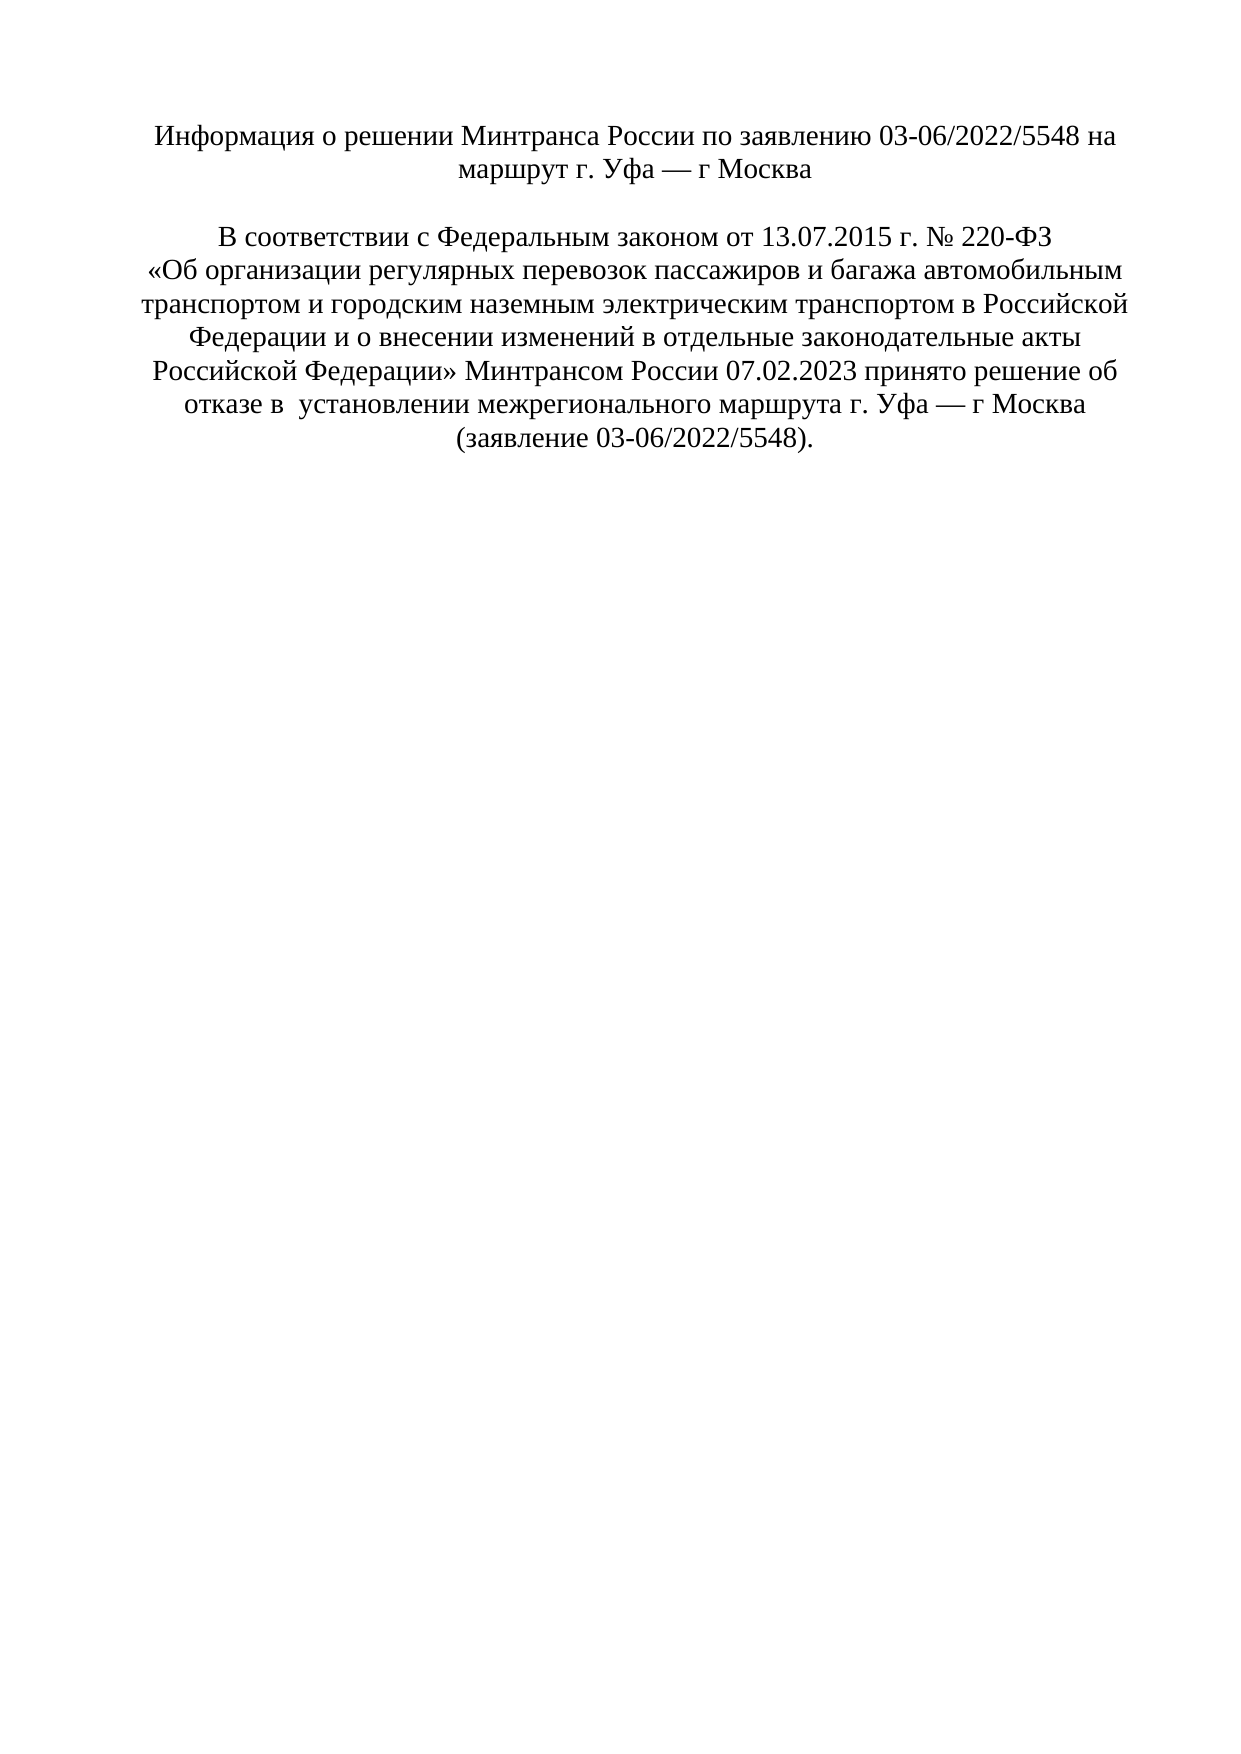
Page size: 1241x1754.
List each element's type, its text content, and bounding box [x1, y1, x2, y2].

text Информация о решении Минтранса России по заявлению 03-06/2022/5548 на маршрут г. Уфа — г Москва [118, 118, 1152, 185]
text В соответствии с Федеральным законом от 13.07.2015 г. № 220-ФЗ «Об организации регулярных перевозок пассажиров и багажа автомобильным транспортом и городским наземным электрическим транспортом в Российской Федерации и о внесении изменений в отдельные законодательные акты Российской Федерации» Минтрансом России 07.02.2023 принято решение об отказе в установлении межрегионального маршрута г. Уфа — г Москва (заявление 03-06/2022/5548). [118, 219, 1152, 453]
